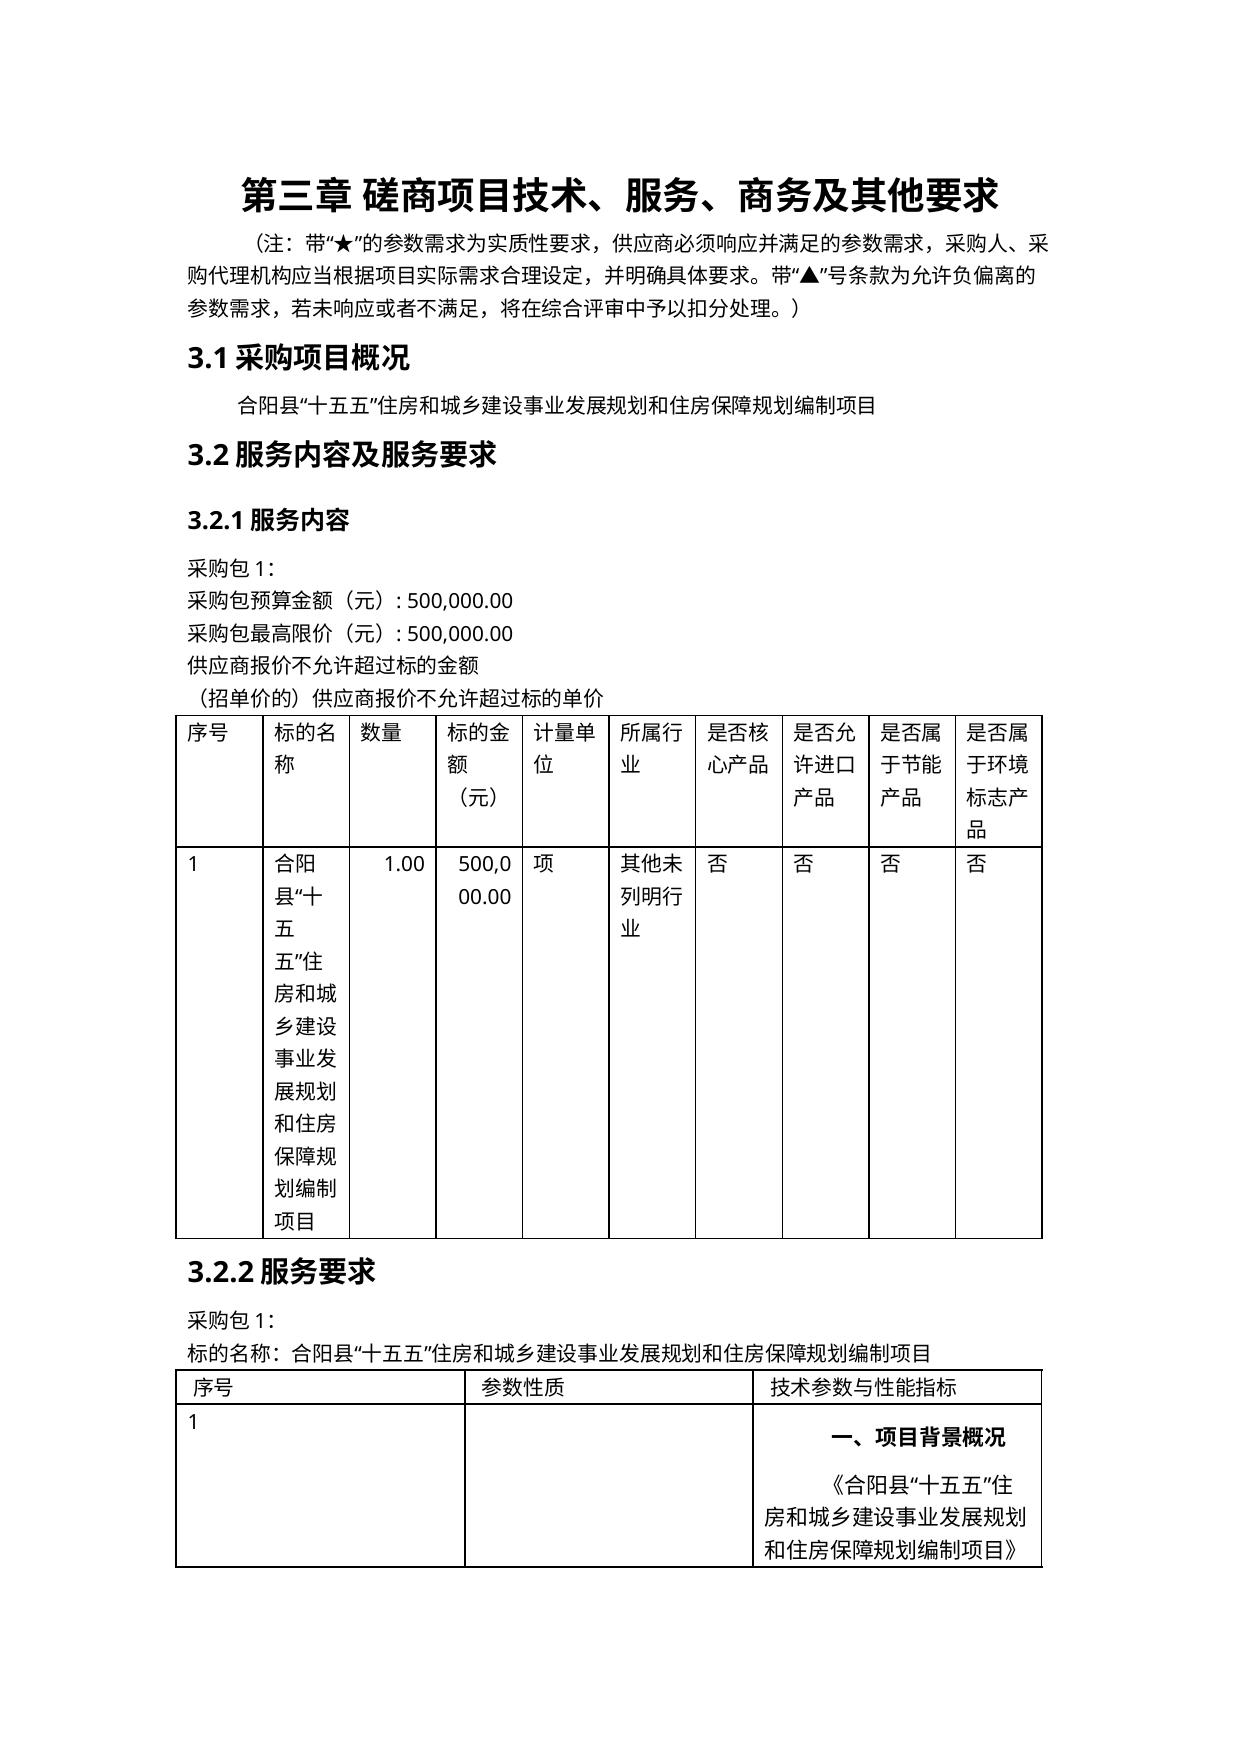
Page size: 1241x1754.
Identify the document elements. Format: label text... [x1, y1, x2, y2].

table_header 标的金额 （元） [437, 716, 522, 846]
text 3.1采购项目概况 [187, 324, 1053, 389]
table_header 所属行业 [610, 716, 695, 846]
text 3.2.2服务要求 [187, 1239, 1053, 1304]
table_cell [466, 1405, 752, 1566]
table_cell 500,000.00 [437, 848, 522, 1238]
text 供应商报价不允许超过标的金额 [187, 649, 1053, 682]
table_cell 1 [177, 848, 262, 1238]
text （招单价的）供应商报价不允许超过标的单价 [187, 682, 1053, 714]
table_cell 否 [696, 848, 782, 1238]
text 3.2服务内容及服务要求 [187, 422, 1053, 487]
table_cell 1.00 [350, 848, 435, 1238]
table_header 是否核心产品 [696, 716, 782, 846]
text 采购包最高限价（元）: 500,000.00 [187, 617, 1053, 649]
text 第三章 磋商项目技术、服务、商务及其他要求 [187, 162, 1053, 227]
table_cell 否 [956, 848, 1041, 1238]
table_header 计量单位 [523, 716, 608, 846]
table_cell 合阳县“十五五”住房和城乡建设事业发展规划和住房保障规划编制项目 [264, 848, 349, 1238]
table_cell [754, 1405, 1041, 1566]
text 3.2.1服务内容 [187, 487, 1053, 552]
table_header 参数性质 [466, 1371, 752, 1403]
table_cell 1 [177, 1405, 464, 1566]
text 采购包1： [187, 1304, 1053, 1337]
table_header 技术参数与性能指标 [754, 1371, 1041, 1403]
table_cell 否 [870, 848, 955, 1238]
table_header 序号 [177, 1371, 464, 1403]
table_header 序号 [177, 716, 262, 846]
text （注：带“★”的参数需求为实质性要求，供应商必须响应并满足的参数需求，采购人、采购代理机构应当根据项目实际需求合理设定，并明确具体要求。带“▲”号条款为允许负偏离的参数需求，若未响应或者不满足，将在综合评审中予以扣分处理。） [187, 227, 1053, 324]
table_cell 否 [783, 848, 868, 1238]
table_header 数量 [350, 716, 435, 846]
table_header 是否允许进口产品 [783, 716, 868, 846]
text 采购包预算金额（元）: 500,000.00 [187, 584, 1053, 617]
table_header 标的名称 [264, 716, 349, 846]
text 采购包1： [187, 552, 1053, 584]
table_header 是否属于环境标志产品 [956, 716, 1041, 846]
text 标的名称：合阳县“十五五”住房和城乡建设事业发展规划和住房保障规划编制项目 [187, 1337, 1053, 1369]
table_cell 项 [523, 848, 608, 1238]
table_cell 其他未列明行业 [610, 848, 695, 1238]
text 合阳县“十五五”住房和城乡建设事业发展规划和住房保障规划编制项目 [187, 389, 1053, 422]
table_header 是否属于节能产品 [870, 716, 955, 846]
